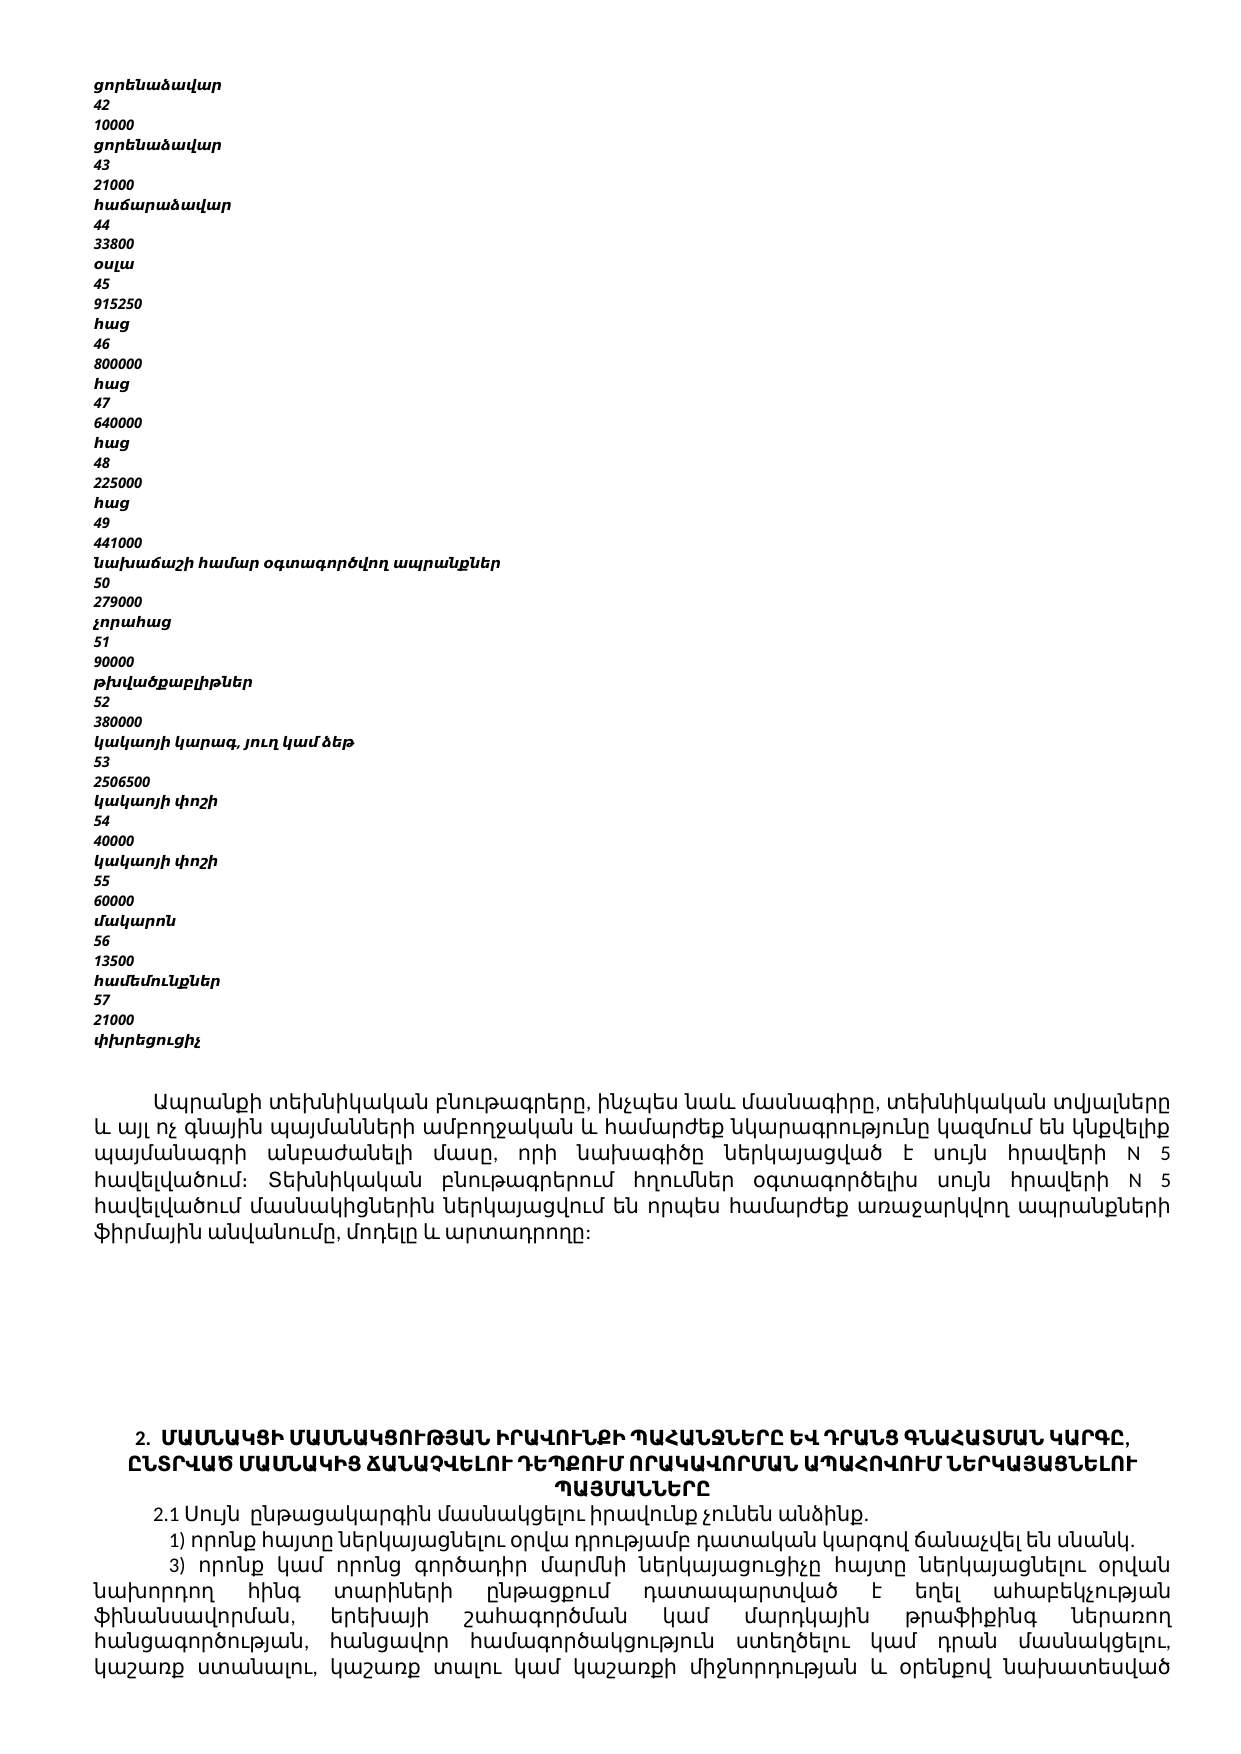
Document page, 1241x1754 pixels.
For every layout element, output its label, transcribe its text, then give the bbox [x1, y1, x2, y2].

text 2. ՄԱՍՆԱԿՑԻ ՄԱՍՆԱԿՑՈՒԹՅԱՆ ԻՐԱՎՈՒՆՔԻ ՊԱՀԱՆՋՆԵՐԸ ԵՎ ԴՐԱՆՑ ԳՆԱՀԱՏՄԱՆ ԿԱՐԳԸ, ԸՆՏՐՎԱԾ ՄԱՍՆԱԿԻՑ ՃԱՆԱՉՎԵԼՈՒ ԴԵՊՔՈՒՄ ՈՐԱԿԱՎՈՐՄԱՆ ԱՊԱՀՈՎՈՒՄ ՆԵՐԿԱՅԱՑՆԵԼՈՒ ՊԱՅՄԱՆՆԵՐԸ [94, 1425, 1171, 1502]
text Ապրանքի տեխնիկական բնութագրերը, ինչպես նաև մասնագիրը, տեխնիկական տվյալները և այլ ոչ գնային պայմանների ամբողջական և համարժեք նկարագրությունը կազմում են կնքվելիք պայմանագրի անբաժանելի մասը, որի նախագիծը ներկայացված է սույն հրավերի N 5 հավելվածում։ Տեխնիկական բնութագրերում հղումներ օգտագործելիս սույն հրավերի N 5 հավելվածում մասնակիցներին ներկայացվում են որպես համարժեք առաջարկվող ապրանքների ֆիրմային անվանումը, մոդելը և արտադրողը: [94, 1089, 1171, 1244]
text 1) որոնք հայտը ներկայացնելու օրվա դրությամբ դատական կարգով ճանաչվել են սնանկ. [94, 1527, 1171, 1552]
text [94, 1552, 1171, 1679]
text 2.1 Սույն ընթացակարգին մասնակցելու իրավունք չունեն անձինք. [94, 1502, 1171, 1527]
